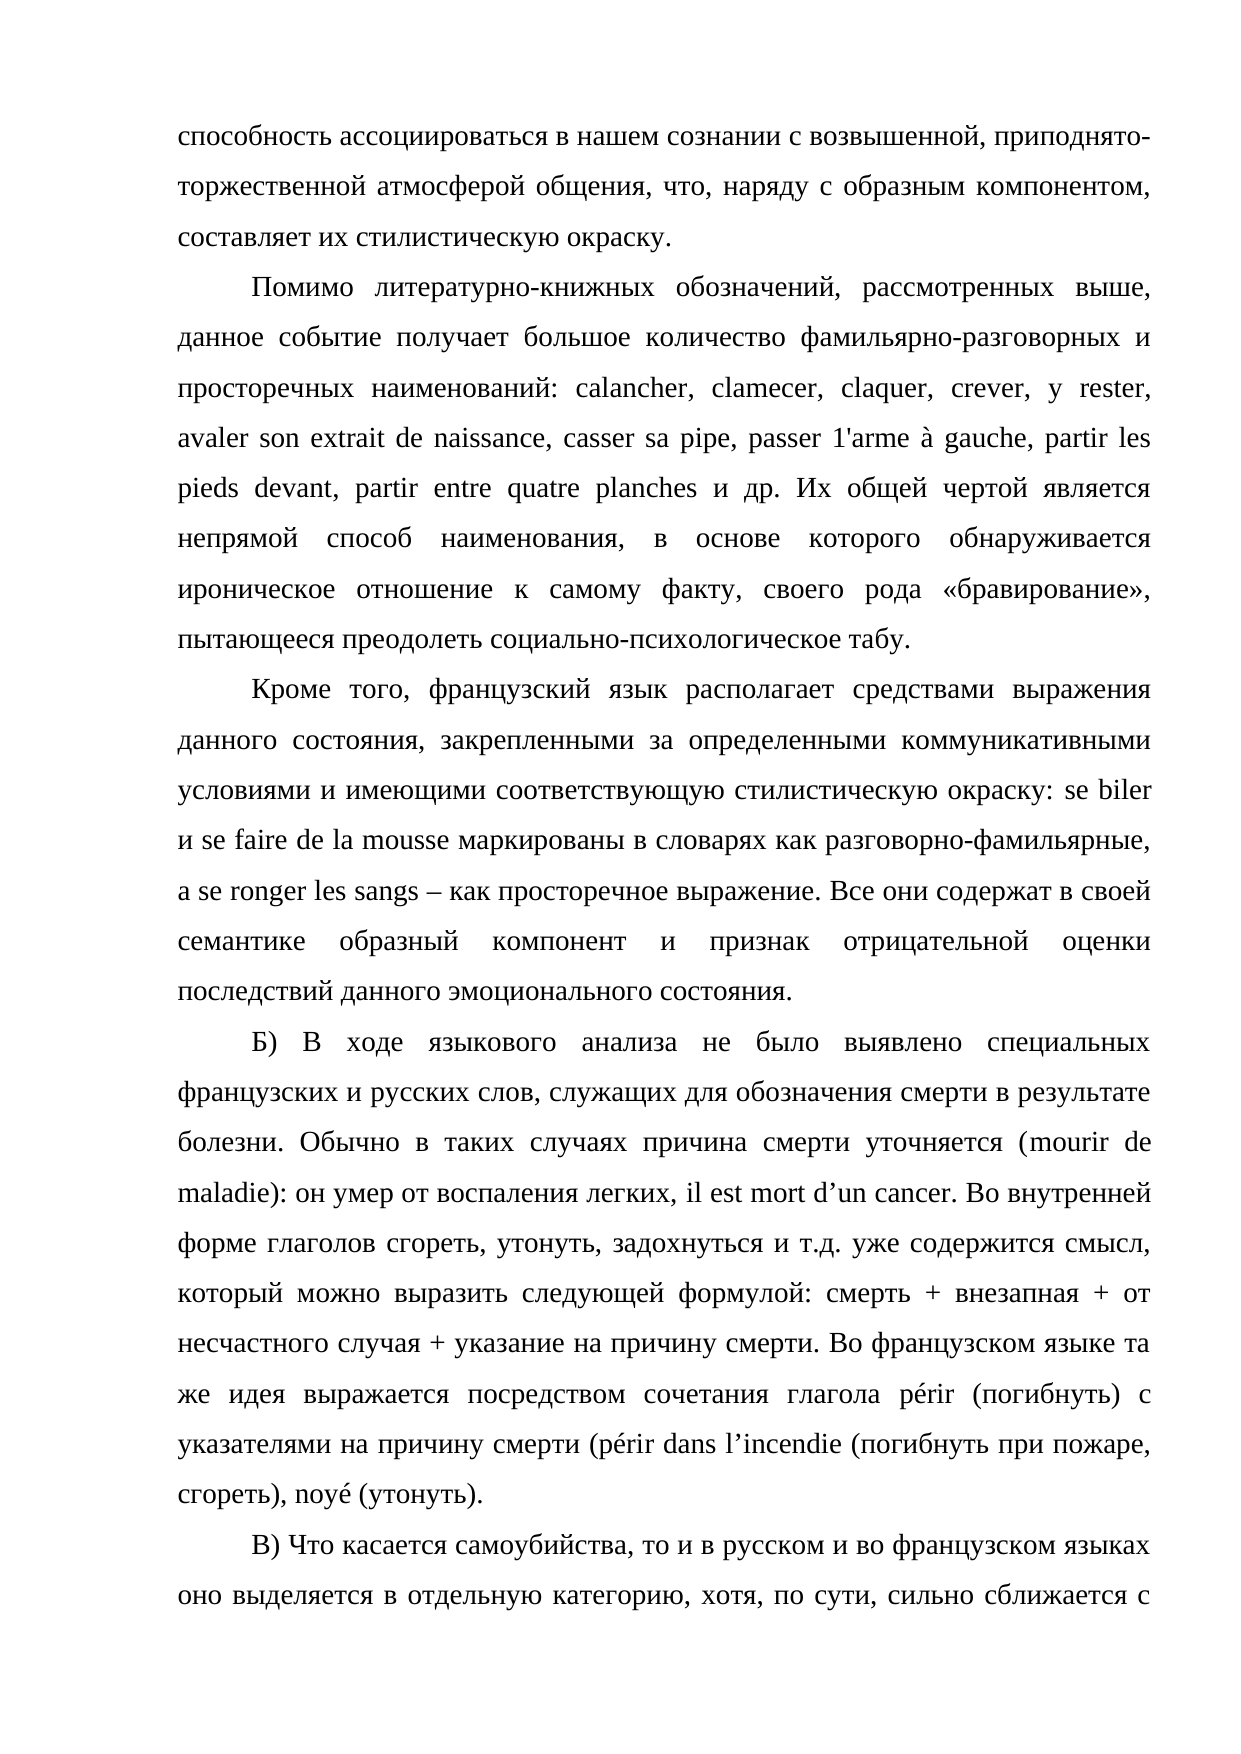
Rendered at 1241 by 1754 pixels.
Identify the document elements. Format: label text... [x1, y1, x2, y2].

list Б) В ходе языкового анализа не было выявлено специальных французских и русских слов, служащих для обозначения смерти в результате болезни. Обычно в таких случаях причина смерти уточняется (mourir de maladie): он умер от воспаления легких, il est mort d’un cancer. Во внутренней форме глаголов сгореть, утонуть, задохнуться и т.д. уже содержится смысл, который можно выразить следующей формулой: смерть + внезапная + от несчастного случая + указание на причину смерти. Во французском языке та же идея выражается посредством сочетания глагола périr (погибнуть) с указателями на причину смерти (périr dans l’incendie (погибнуть при пожаре, сгореть), noyé (утонуть). [177, 1024, 1152, 1510]
text Помимо литературно-книжных обозначений, рассмотренных выше, данное событие получает большое количество фамильярно-разговорных и просторечных наименований: calancher, clamecer, claquer, crever, у rester, avaler son extrait de naissance, casser sa pipe, passer 1'arme à gauche, partir les pieds devant, partir entre quatre planches и др. Их общей чертой является непрямой способ наименования, в основе которого обнаруживается ироническое отношение к самому факту, своего рода «бравирование», пытающееся преодолеть социально-психологическое табу. [177, 269, 1152, 655]
text Кроме того, французский язык располагает средствами выражения данного состояния, закрепленными за определенными коммуникативными условиями и имеющими соответствующую стилистическую окраску: se biler и se faire de la mousse маркированы в словарях как разговорно-фамильярные, a se ronger les sangs – как просторечное выражение. Все они содержат в своей семантике образный компонент и признак отрицательной оценки последствий данного эмоционального состояния. [177, 672, 1152, 1007]
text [177, 118, 1152, 252]
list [177, 1527, 1152, 1611]
